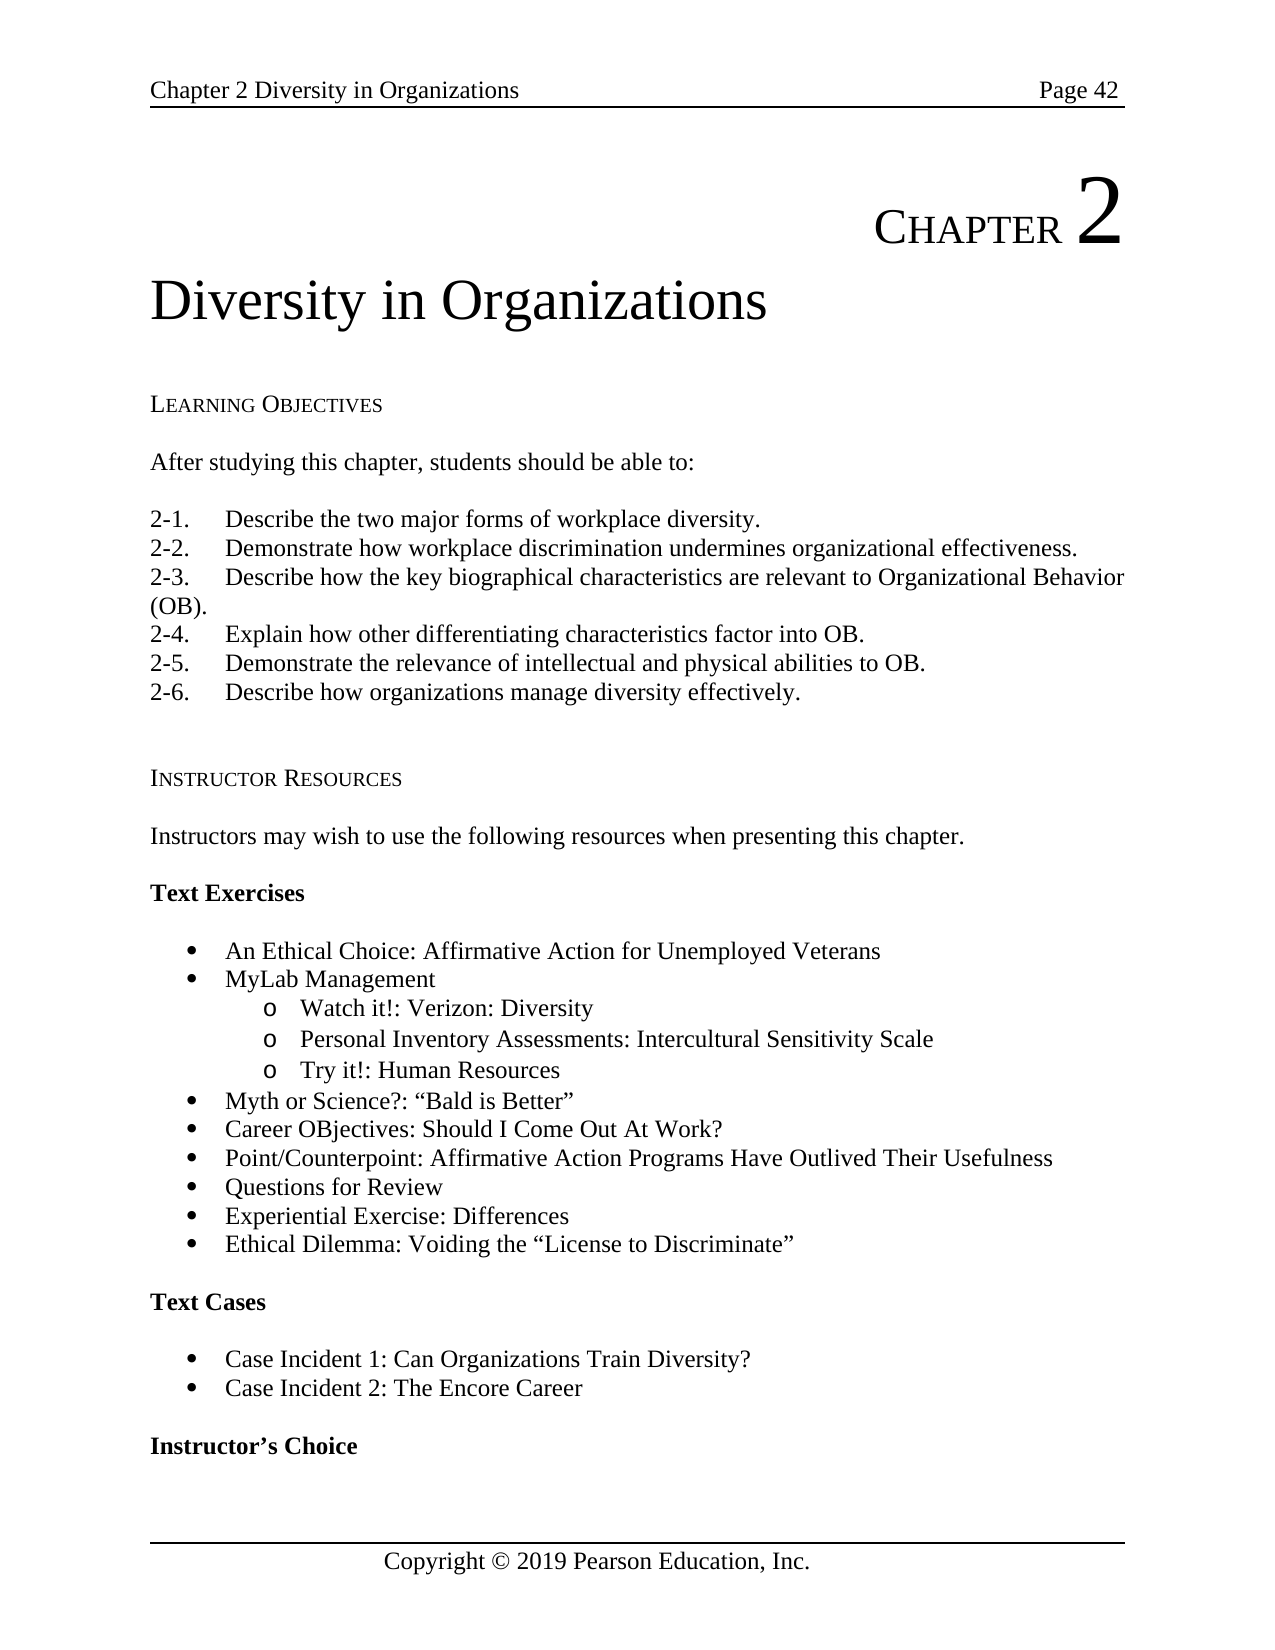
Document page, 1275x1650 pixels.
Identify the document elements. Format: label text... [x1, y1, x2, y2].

list Try it!: Human Resources [262, 1055, 1125, 1086]
list Watch it!: Verizon: Diversity [262, 993, 1125, 1024]
list Myth or Science?: “Bald is Better” [187, 1086, 1125, 1114]
list Experiential Exercise: Differences [187, 1201, 1125, 1229]
list Describe how the key biographical characteristics are relevant to Organizational Behavior (OB). [150, 562, 1125, 619]
text Text Cases [150, 1287, 1125, 1316]
list Demonstrate the relevance of intellectual and physical abilities to OB. [150, 648, 1125, 677]
list Case Incident 2: The Encore Career [187, 1373, 1125, 1402]
list Ethical Dilemma: Voiding the “License to Discriminate” [187, 1229, 1125, 1258]
list An Ethical Choice: Affirmative Action for Unemployed Veterans [187, 936, 1125, 964]
subtitle Learning Objectives [150, 389, 1125, 418]
list MyLab Management [187, 964, 1125, 993]
list Personal Inventory Assessments: Intercultural Sensitivity Scale [262, 1024, 1125, 1055]
subtitle Instructor Resources [150, 763, 1125, 792]
text Instructors may wish to use the following resources when presenting this chapter. [150, 821, 1125, 849]
text Diversity in Organizations [150, 265, 1125, 332]
text Chapter 2 [150, 150, 1125, 265]
text Text Exercises [150, 878, 1125, 907]
text After studying this chapter, students should be able to: [150, 447, 1125, 476]
text Instructor’s Choice [150, 1431, 1125, 1459]
list Questions for Review [187, 1172, 1125, 1201]
list Describe how organizations manage diversity effectively. [150, 677, 1125, 706]
list Explain how other differentiating characteristics factor into OB. [150, 619, 1125, 648]
list Career OBjectives: Should I Come Out At Work? [187, 1114, 1125, 1143]
list Point/Counterpoint: Affirmative Action Programs Have Outlived Their Usefulness [187, 1143, 1125, 1172]
list <objective id="ch02os01obj01" label="1"><inst></inst><para>Describe the two major forms of workplace diversity. [150, 504, 1125, 533]
list Case Incident 1: Can Organizations Train Diversity? [187, 1344, 1125, 1373]
list Demonstrate how workplace discrimination undermines organizational effectiveness. [150, 533, 1125, 562]
